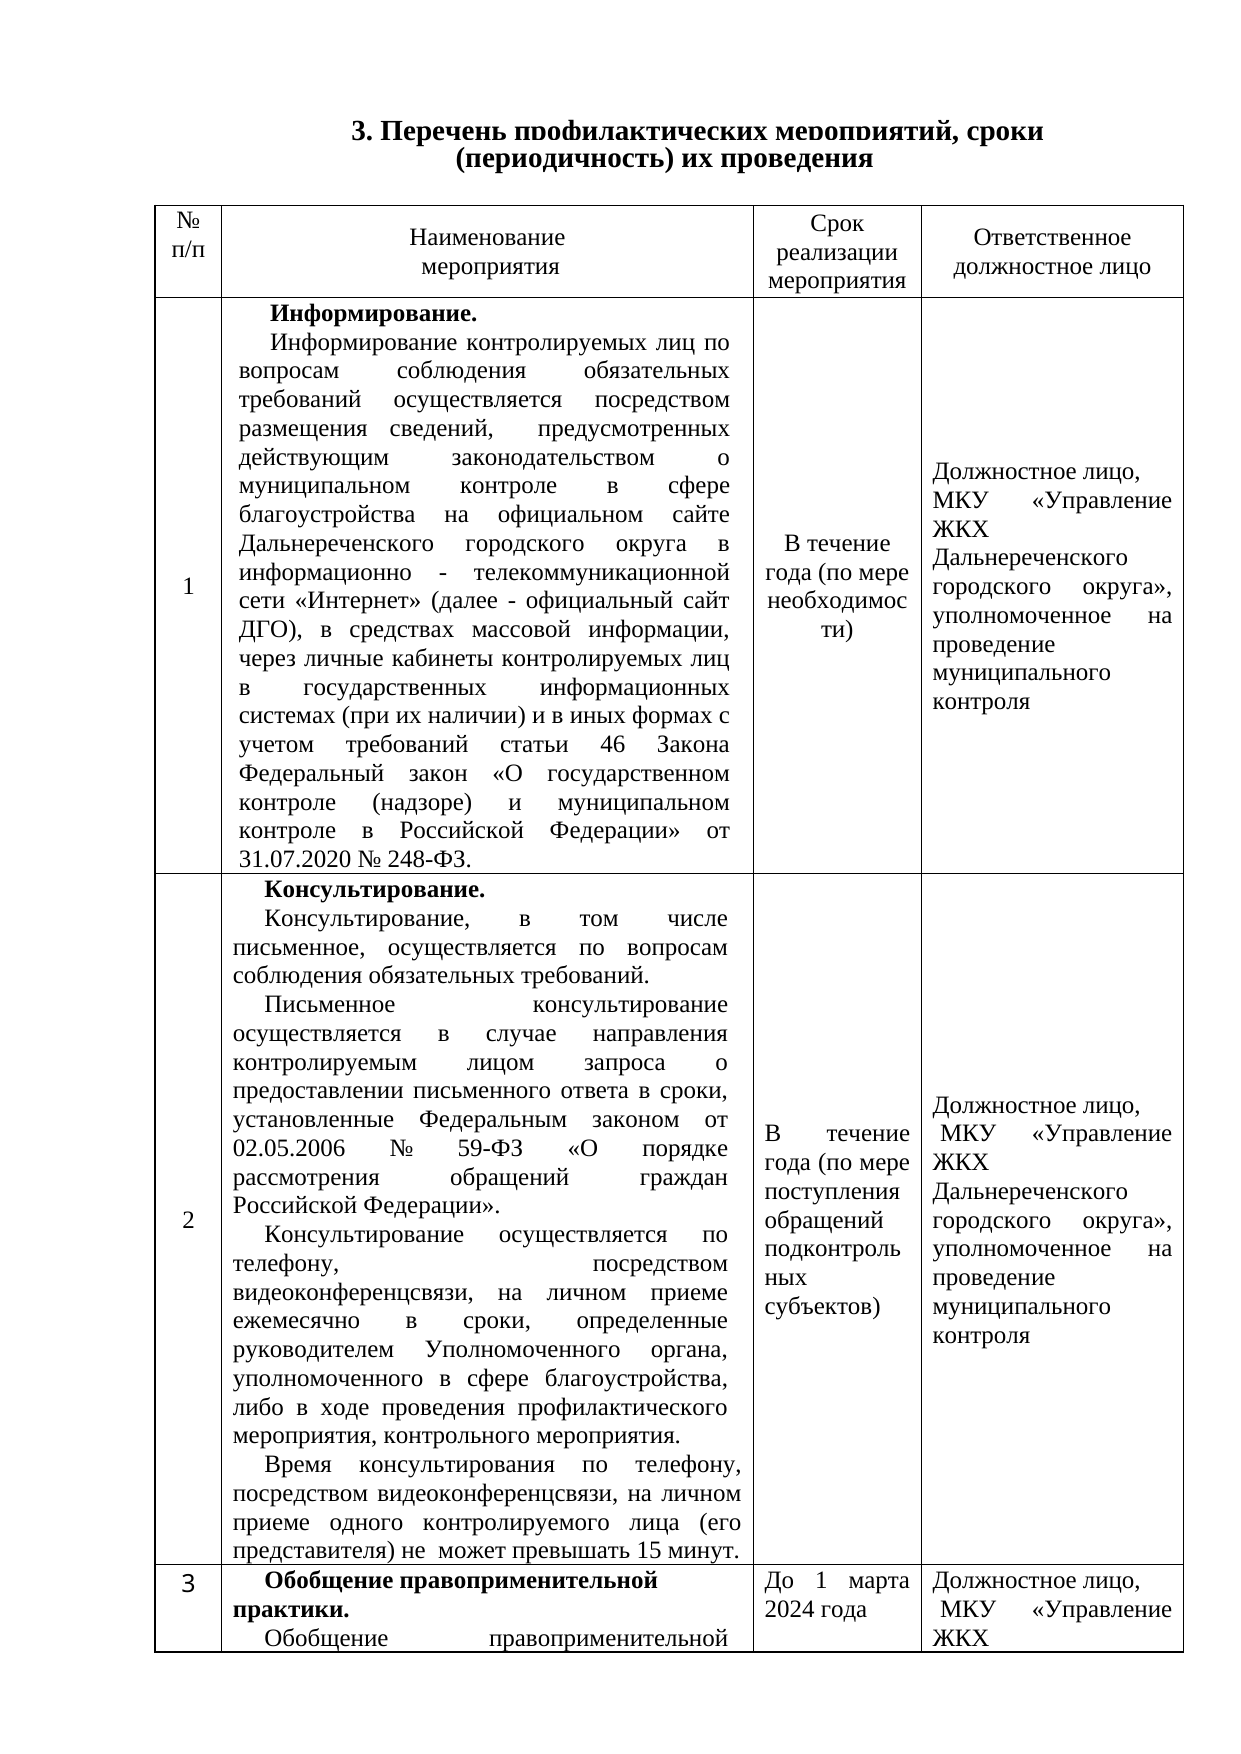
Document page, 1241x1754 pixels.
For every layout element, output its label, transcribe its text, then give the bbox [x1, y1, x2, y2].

table_cell Консультирование. Консультирование, в том числе письменное, осуществляется по вопросам соблюдения обязательных требований. Письменное консультирование осуществляется в случае направления контролируемым лицом запроса о предоставлении письменного ответа в сроки, установленные Федеральным законом от 02.05.2006 № 59-ФЗ «О порядке рассмотрения обращений граждан Российской Федерации». Консультирование осуществляется по телефону, посредством видеоконференцсвязи, на личном приеме ежемесячно в сроки, определенные руководителем Уполномоченного органа, уполномоченного в сфере благоустройства, либо в ходе проведения профилактического мероприятия, контрольного мероприятия. Время консультирования по телефону, посредством видеоконференцсвязи, на личном приеме одного контролируемого лица (его представителя) не может превышать 15 минут. [222, 874, 753, 1564]
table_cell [222, 1565, 753, 1651]
table_cell Должностное лицо, МКУ «Управление ЖКХ Дальнереченского городского округа», уполномоченное на проведение муниципального контроля [922, 874, 1183, 1564]
table_header Наименование мероприятия [222, 206, 753, 297]
table_cell 3 [156, 1565, 221, 1651]
table_header Срок реализации мероприятия [754, 206, 921, 297]
table_header Ответственное должностное лицо [922, 206, 1183, 297]
table_cell Информирование. Информирование контролируемых лиц по вопросам соблюдения обязательных требований осуществляется посредством размещения сведений, предусмотренных действующим законодательством о муниципальном контроле в сфере благоустройства на официальном сайте Дальнереченского городского округа в информационно - телекоммуникационной сети «Интернет» (далее - официальный сайт ДГО), в средствах массовой информации, через личные кабинеты контролируемых лиц в государственных информационных системах (при их наличии) и в иных формах с учетом требований статьи 46 Закона Федеральный закон «О государственном контроле (надзоре) и муниципальном контроле в Российской Федерации» от 31.07.2020 № 248-ФЗ. [222, 298, 753, 873]
text 3. Перечень профилактических мероприятий, сроки (периодичность) их проведения [177, 118, 455, 173]
table_cell Должностное лицо, МКУ «Управление ЖКХ Дальнереченского городского округа», уполномоченное на проведение муниципального контроля [922, 298, 1183, 873]
text 3. Перечень профилактических мероприятий, сроки (периодичность) их проведения [873, 118, 1152, 173]
table_cell 2 [156, 874, 221, 1564]
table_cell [754, 1565, 921, 1651]
table_cell 1 [156, 298, 221, 873]
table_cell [922, 1565, 1183, 1651]
table_header № п/п [156, 206, 221, 297]
table_cell В течение года (по мере поступления обращений подконтрольных субъектов) [754, 874, 921, 1564]
table_cell В течение года (по мере необходимости) [754, 298, 921, 873]
